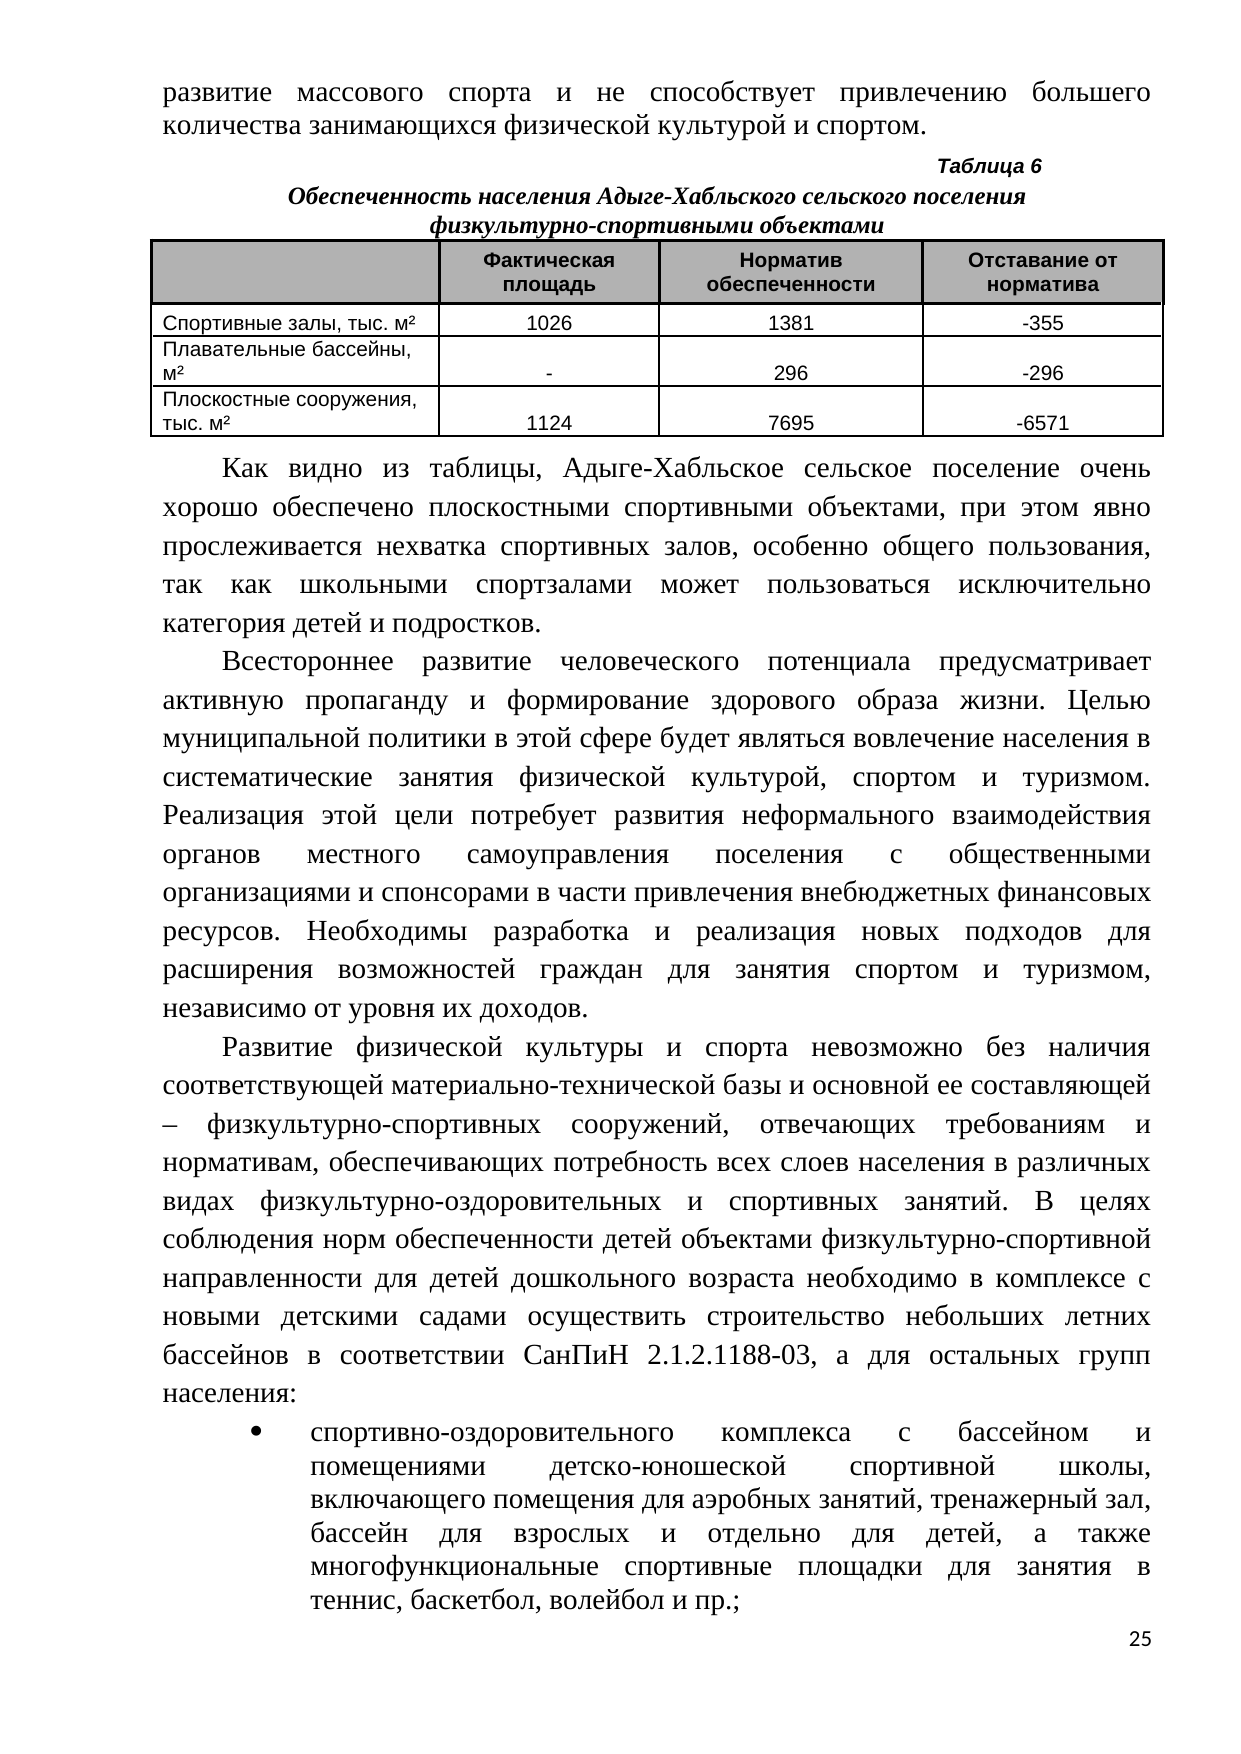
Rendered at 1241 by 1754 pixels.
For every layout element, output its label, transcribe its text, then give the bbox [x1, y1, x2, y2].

text физкультурно-спортивными объектами [162, 210, 1152, 238]
table_cell 7695 [660, 387, 922, 435]
text Всестороннее развитие человеческого потенциала предусматривает активную пропаганду и формирование здорового образа жизни. Целью муниципальной политики в этой сфере будет являться вовлечение населения в систематические занятия физической культурой, спортом и туризмом. Реализация этой цели потребует развития неформального взаимодействия органов местного самоуправления поселения с общественными организациями и спонсорами в части привлечения внебюджетных финансовых ресурсов. Необходимы разработка и реализация новых подходов для расширения возможностей граждан для занятия спортом и туризмом, независимо от уровня их доходов. [162, 643, 1152, 1024]
table_cell 296 [660, 337, 922, 385]
table_cell 1381 [660, 305, 922, 335]
list спортивно-оздоровительного комплекса с бассейном и помещениями детско-юношеской спортивной школы, включающего помещения для аэробных занятий, тренажерный зал, бассейн для взрослых и отдельно для детей, а также многофункциональные спортивные площадки для занятия в теннис, баскетбол, волейбол и пр.; [251, 1414, 1152, 1616]
table_header Отставание от норматива [924, 242, 1162, 302]
table_header [153, 242, 438, 302]
table_cell Спортивные залы, тыс. м² [152, 305, 438, 335]
table_cell 1026 [440, 305, 658, 335]
table_cell Плоскостные сооружения, тыс. м² [152, 385, 438, 435]
table_cell Плавательные бассейны, м² [152, 335, 438, 385]
text Как видно из таблицы, Адыге-Хабльское сельское поселение очень хорошо обеспечено плоскостными спортивными объектами, при этом явно прослеживается нехватка спортивных залов, особенно общего пользования, так как школьными спортзалами может пользоваться исключительно категория детей и подростков. [162, 451, 1152, 638]
text Обеспеченность населения Адыге-Хабльского сельского поселения [162, 181, 1152, 210]
table_cell -355 [924, 302, 1162, 335]
table_header Фактическая площадь [441, 242, 658, 302]
table_cell 1124 [440, 387, 658, 435]
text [162, 74, 1152, 141]
table_cell - [440, 337, 658, 385]
table_header Норматив обеспеченности [661, 242, 921, 302]
text Развитие физической культуры и спорта невозможно без наличия соответствующей материально-технической базы и основной ее составляющей – физкультурно-спортивных сооружений, отвечающих требованиям и нормативам, обеспечивающих потребность всех слоев населения в различных видах физкультурно-оздоровительных и спортивных занятий. В целях соблюдения норм обеспеченности детей объектами физкультурно-спортивной направленности для детей дошкольного возраста необходимо в комплексе с новыми детскими садами осуществить строительство небольших летних бассейнов в соответствии СанПиН 2.1.2.1188-03, а для остальных групп населения: [162, 1029, 1152, 1409]
table_cell -296 [924, 335, 1162, 385]
table_cell -6571 [924, 385, 1162, 435]
text Таблица 6 [162, 153, 1152, 177]
